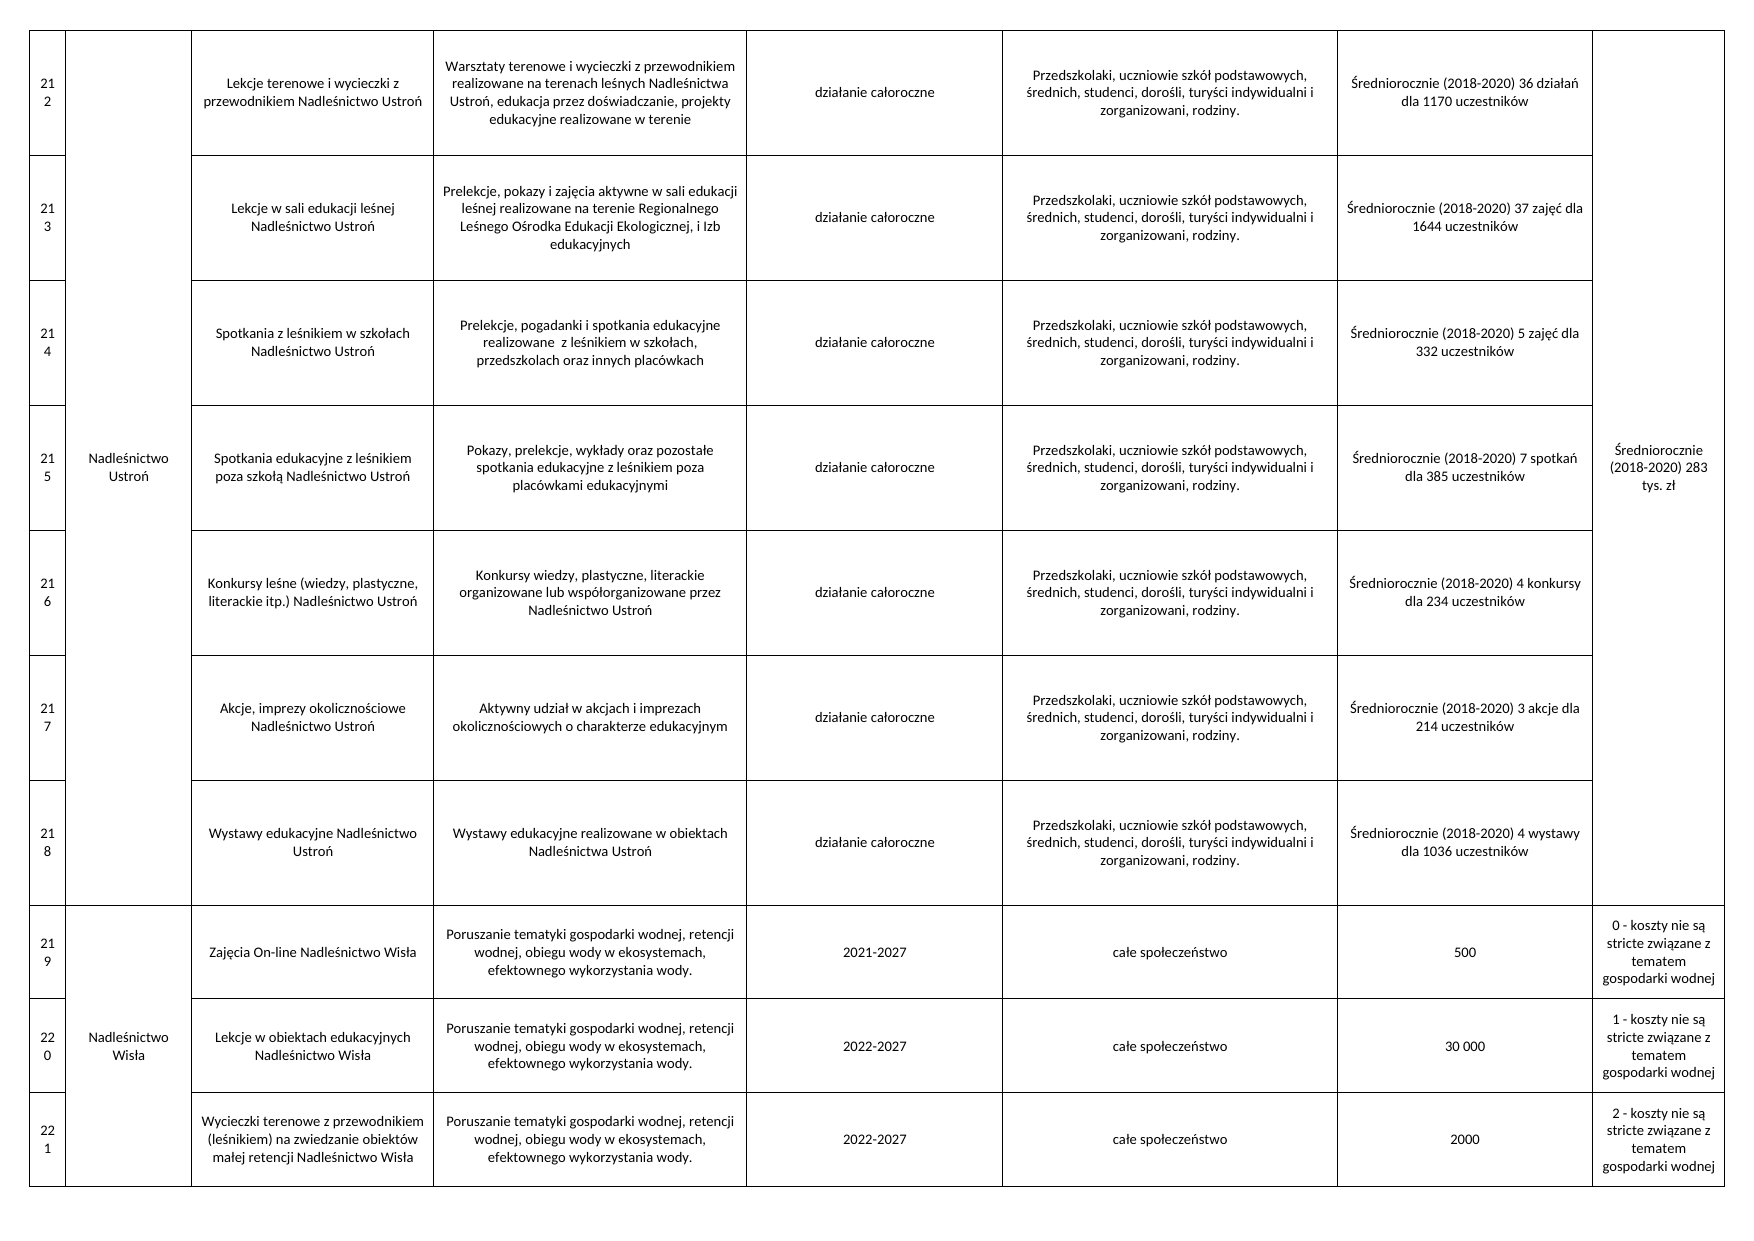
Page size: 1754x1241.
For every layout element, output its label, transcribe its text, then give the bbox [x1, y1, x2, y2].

table_cell działanie całoroczne [747, 31, 1002, 154]
table_cell 2 - koszty nie są stricte związane z tematem gospodarki wodnej [1593, 1093, 1724, 1186]
table_cell całe społeczeństwo [1003, 999, 1337, 1092]
table_cell Poruszanie tematyki gospodarki wodnej, retencji wodnej, obiegu wody w ekosystemach, efektownego wykorzystania wody. [434, 906, 746, 998]
table_cell Wystawy edukacyjne Nadleśnictwo Ustroń [192, 781, 433, 904]
table_cell Poruszanie tematyki gospodarki wodnej, retencji wodnej, obiegu wody w ekosystemach, efektownego wykorzystania wody. [434, 999, 746, 1092]
table_cell 500 [1338, 906, 1592, 998]
table_cell Lekcje w obiektach edukacyjnych Nadleśnictwo Wisła [192, 999, 433, 1092]
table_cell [434, 1093, 746, 1186]
table_cell 2000 [1338, 1093, 1592, 1186]
table_cell 219 [30, 906, 65, 998]
table_cell Konkursy leśne (wiedzy, plastyczne, literackie itp.) Nadleśnictwo Ustroń [192, 531, 433, 654]
table_cell działanie całoroczne [747, 531, 1002, 654]
table_cell Spotkania edukacyjne z leśnikiem poza szkołą Nadleśnictwo Ustroń [192, 406, 433, 529]
table_cell Średniorocznie (2018-2020) 5 zajęć dla 332 uczestników [1338, 281, 1592, 404]
table_cell 213 [30, 156, 65, 279]
table_cell 0 - koszty nie są stricte związane z tematem gospodarki wodnej [1593, 906, 1724, 998]
table_cell 2022-2027 [747, 999, 1002, 1092]
table_cell 212 [30, 31, 65, 154]
table_cell Przedszkolaki, uczniowie szkół podstawowych, średnich, studenci, dorośli, turyści indywidualni i zorganizowani, rodziny. [1003, 31, 1337, 154]
table_cell Przedszkolaki, uczniowie szkół podstawowych, średnich, studenci, dorośli, turyści indywidualni i zorganizowani, rodziny. [1003, 281, 1337, 404]
table_cell działanie całoroczne [747, 156, 1002, 279]
table_cell Konkursy wiedzy, plastyczne, literackie organizowane lub współorganizowane przez Nadleśnictwo Ustroń [434, 531, 746, 654]
table_cell całe społeczeństwo [1003, 1093, 1337, 1186]
table_cell Przedszkolaki, uczniowie szkół podstawowych, średnich, studenci, dorośli, turyści indywidualni i zorganizowani, rodziny. [1003, 656, 1337, 779]
table_cell 218 [30, 781, 65, 904]
table_cell 1 - koszty nie są stricte związane z tematem gospodarki wodnej [1593, 999, 1724, 1092]
table_cell 2022-2027 [747, 1093, 1002, 1186]
table_cell Średniorocznie (2018-2020) 36 działań dla 1170 uczestników [1338, 31, 1592, 154]
table_cell Przedszkolaki, uczniowie szkół podstawowych, średnich, studenci, dorośli, turyści indywidualni i zorganizowani, rodziny. [1003, 156, 1337, 279]
table_cell 221 [30, 1093, 65, 1186]
table_cell działanie całoroczne [747, 281, 1002, 404]
table_cell Prelekcje, pogadanki i spotkania edukacyjne realizowane z leśnikiem w szkołach, przedszkolach oraz innych placówkach [434, 281, 746, 404]
table_cell Średniorocznie (2018-2020) 4 wystawy dla 1036 uczestników [1338, 781, 1592, 904]
table_cell Wycieczki terenowe z przewodnikiem (leśnikiem) na zwiedzanie obiektów małej retencji Nadleśnictwo Wisła [192, 1093, 433, 1186]
table_cell działanie całoroczne [747, 656, 1002, 779]
table_cell Średniorocznie (2018-2020) 283 tys. zł [1593, 31, 1724, 904]
table_cell Lekcje terenowe i wycieczki z przewodnikiem Nadleśnictwo Ustroń [192, 31, 433, 154]
table_cell 217 [30, 656, 65, 779]
table_cell działanie całoroczne [747, 781, 1002, 904]
table_cell Przedszkolaki, uczniowie szkół podstawowych, średnich, studenci, dorośli, turyści indywidualni i zorganizowani, rodziny. [1003, 531, 1337, 654]
table_cell Przedszkolaki, uczniowie szkół podstawowych, średnich, studenci, dorośli, turyści indywidualni i zorganizowani, rodziny. [1003, 406, 1337, 529]
table_cell Średniorocznie (2018-2020) 3 akcje dla 214 uczestników [1338, 656, 1592, 779]
table_cell działanie całoroczne [747, 406, 1002, 529]
table_cell Nadleśnictwo Wisła [66, 906, 191, 1186]
table_cell Zajęcia On-line Nadleśnictwo Wisła [192, 906, 433, 998]
table_cell Lekcje w sali edukacji leśnej Nadleśnictwo Ustroń [192, 156, 433, 279]
table_cell 220 [30, 999, 65, 1092]
table_cell 214 [30, 281, 65, 404]
table_cell całe społeczeństwo [1003, 906, 1337, 998]
table_cell 2021-2027 [747, 906, 1002, 998]
table_cell Aktywny udział w akcjach i imprezach okolicznościowych o charakterze edukacyjnym [434, 656, 746, 779]
table_cell Nadleśnictwo Ustroń [66, 31, 191, 904]
table_cell Warsztaty terenowe i wycieczki z przewodnikiem realizowane na terenach leśnych Nadleśnictwa Ustroń, edukacja przez doświadczanie, projekty edukacyjne realizowane w terenie [434, 31, 746, 154]
table_cell Wystawy edukacyjne realizowane w obiektach Nadleśnictwa Ustroń [434, 781, 746, 904]
table_cell 215 [30, 406, 65, 529]
table_cell Średniorocznie (2018-2020) 4 konkursy dla 234 uczestników [1338, 531, 1592, 654]
table_cell Pokazy, prelekcje, wykłady oraz pozostałe spotkania edukacyjne z leśnikiem poza placówkami edukacyjnymi [434, 406, 746, 529]
table_cell Prelekcje, pokazy i zajęcia aktywne w sali edukacji leśnej realizowane na terenie Regionalnego Leśnego Ośrodka Edukacji Ekologicznej, i Izb edukacyjnych [434, 156, 746, 279]
table_cell 30 000 [1338, 999, 1592, 1092]
table_cell Akcje, imprezy okolicznościowe Nadleśnictwo Ustroń [192, 656, 433, 779]
table_cell 216 [30, 531, 65, 654]
table_cell Średniorocznie (2018-2020) 7 spotkań dla 385 uczestników [1338, 406, 1592, 529]
table_cell Średniorocznie (2018-2020) 37 zajęć dla 1644 uczestników [1338, 156, 1592, 279]
table_cell Przedszkolaki, uczniowie szkół podstawowych, średnich, studenci, dorośli, turyści indywidualni i zorganizowani, rodziny. [1003, 781, 1337, 904]
table_cell Spotkania z leśnikiem w szkołach Nadleśnictwo Ustroń [192, 281, 433, 404]
